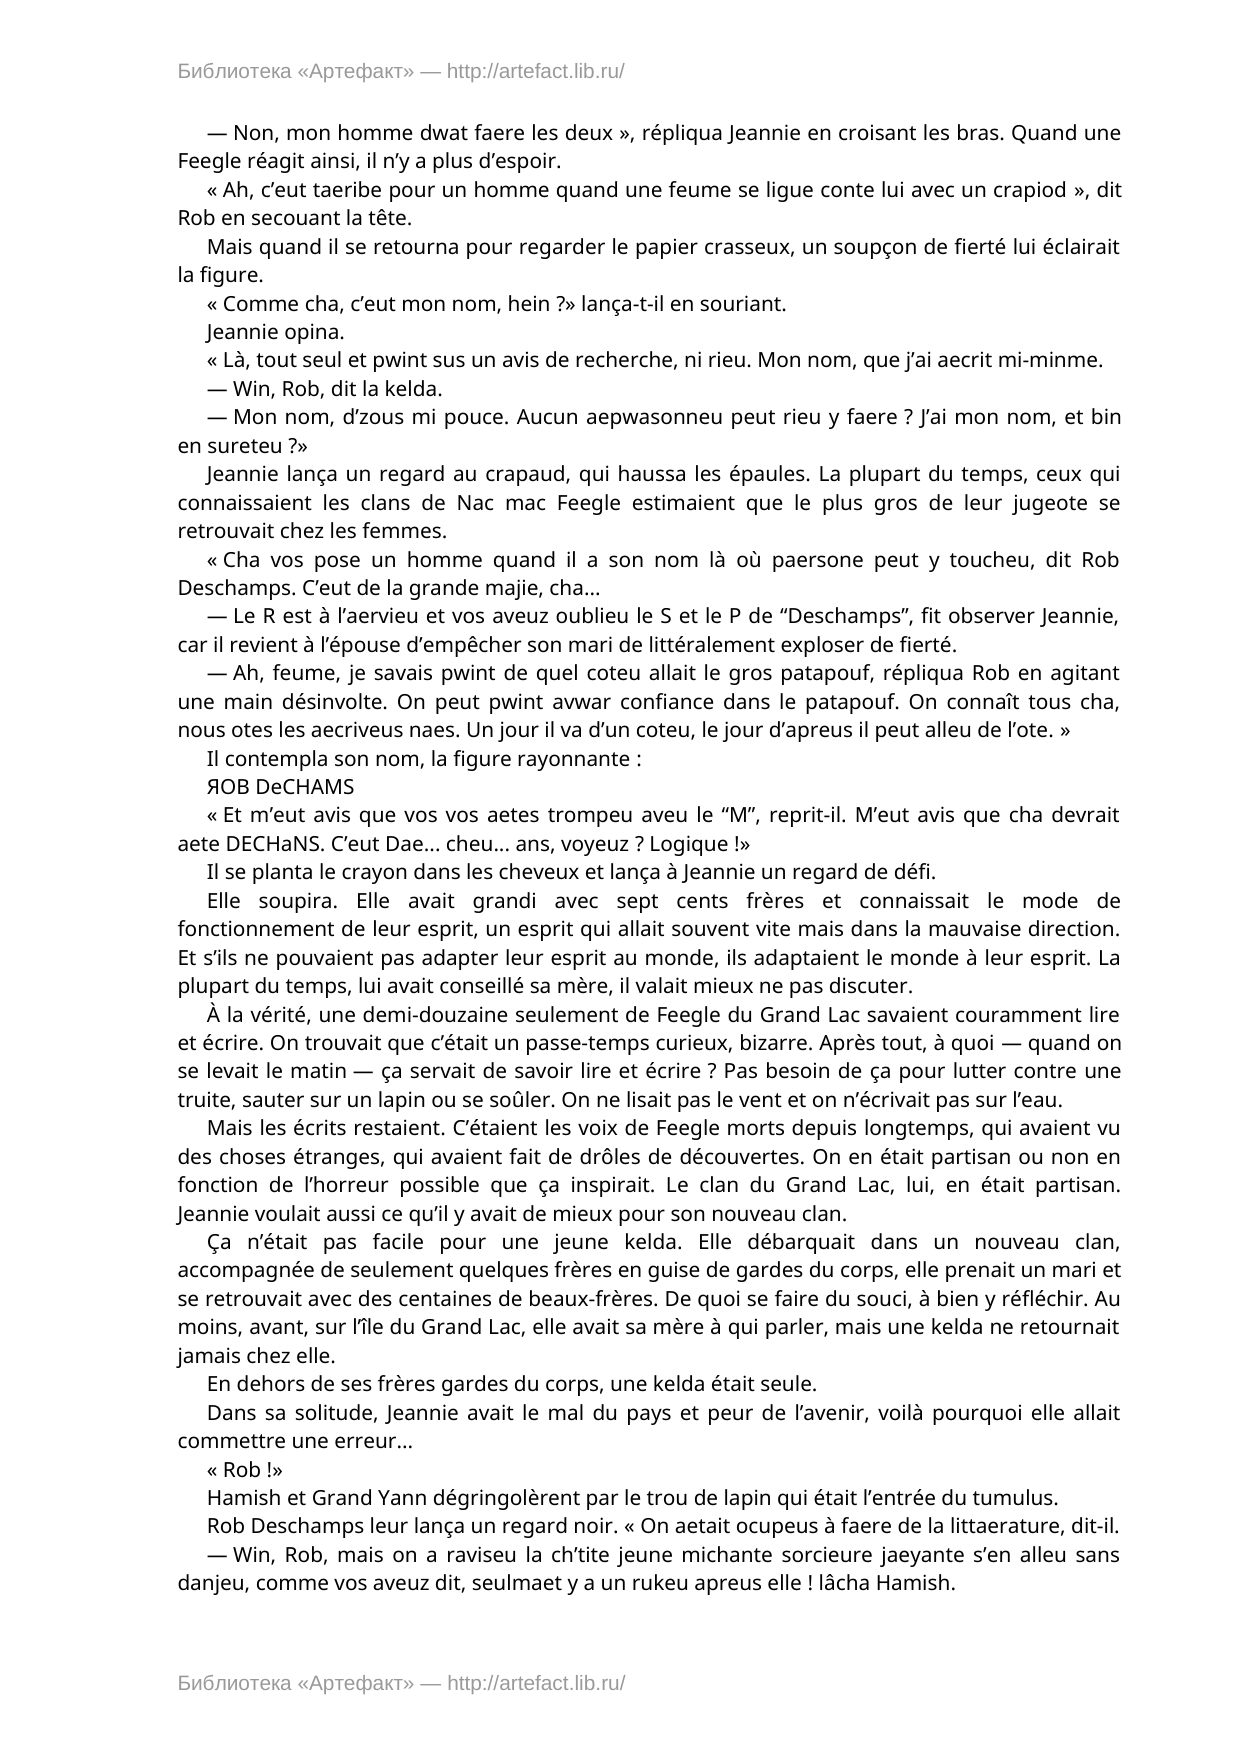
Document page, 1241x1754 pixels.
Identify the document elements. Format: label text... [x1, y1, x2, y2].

text ЯOB DeCHAMS [177, 772, 1122, 801]
text Il contempla son nom, la figure rayonnante : [177, 744, 1122, 772]
text Jeannie lança un regard au crapaud, qui haussa les épaules. La plupart du temps, ceux qui connaissaient les clans de Nac mac Feegle estimaient que le plus gros de leur jugeote se retrouvait chez les femmes. [177, 459, 1122, 545]
text Mais quand il se retourna pour regarder le papier crasseux, un soupçon de fierté lui éclairait la figure. [177, 232, 1122, 289]
text « Comme cha, c’eut mon nom, hein ?» lança-t-il en souriant. [177, 289, 1122, 317]
text Hamish et Grand Yann dégringolèrent par le trou de lapin qui était l’entrée du tumulus. [177, 1483, 1122, 1512]
text « Et m’eut avis que vos vos aetes trompeu aveu le “M”, reprit-il. M’eut avis que cha devrait aete DECHaNS. C’eut Dae... cheu... ans, voyeuz ? Logique !» [177, 801, 1122, 857]
text — Win, Rob, mais on a raviseu la ch’tite jeune michante sorcieure jaeyante s’en alleu sans danjeu, comme vos aveuz dit, seulmaet y a un rukeu apreus elle ! lâcha Hamish. [177, 1540, 1122, 1597]
text — Le R est à l’aervieu et vos aveuz oublieu le S et le P de “Deschamps”, fit observer Jeannie, car il revient à l’épouse d’empêcher son mari de littéralement exploser de fierté. [177, 602, 1122, 658]
text Mais les écrits restaient. C’étaient les voix de Feegle morts depuis longtemps, qui avaient vu des choses étranges, qui avaient fait de drôles de découvertes. On en était partisan ou non en fonction de l’horreur possible que ça inspirait. Le clan du Grand Lac, lui, en était partisan. Jeannie voulait aussi ce qu’il y avait de mieux pour son nouveau clan. [177, 1113, 1122, 1227]
text « Là, tout seul et pwint sus un avis de recherche, ni rieu. Mon nom, que j’ai aecrit mi-minme. [177, 346, 1122, 374]
text Il se planta le crayon dans les cheveux et lança à Jeannie un regard de défi. [177, 857, 1122, 886]
text « Ah, c’eut taeribe pour un homme quand une feume se ligue conte lui avec un crapiod », dit Rob en secouant la tête. [177, 175, 1122, 232]
text Ça n’était pas facile pour une jeune kelda. Elle débarquait dans un nouveau clan, accompagnée de seulement quelques frères en guise de gardes du corps, elle prenait un mari et se retrouvait avec des centaines de beaux-frères. De quoi se faire du souci, à bien y réfléchir. Au moins, avant, sur l’île du Grand Lac, elle avait sa mère à qui parler, mais une kelda ne retournait jamais chez elle. [177, 1227, 1122, 1369]
text Rob Deschamps leur lança un regard noir. « On aetait ocupeus à faere de la littaerature, dit-il. [177, 1512, 1122, 1540]
text En dehors de ses frères gardes du corps, une kelda était seule. [177, 1369, 1122, 1398]
text À la vérité, une demi-douzaine seulement de Feegle du Grand Lac savaient couramment lire et écrire. On trouvait que c’était un passe-temps curieux, bizarre. Après tout, à quoi — quand on se levait le matin — ça servait de savoir lire et écrire ? Pas besoin de ça pour lutter contre une truite, sauter sur un lapin ou se soûler. On ne lisait pas le vent et on n’écrivait pas sur l’eau. [177, 1000, 1122, 1113]
text — Ah, feume, je savais pwint de quel coteu allait le gros patapouf, répliqua Rob en agitant une main désinvolte. On peut pwint avwar confiance dans le patapouf. On connaît tous cha, nous otes les aecriveus naes. Un jour il va d’un coteu, le jour d’apreus il peut alleu de l’ote. » [177, 658, 1122, 744]
text — Mon nom, d’zous mi pouce. Aucun aepwasonneu peut rieu y faere ? J’ai mon nom, et bin en sureteu ?» [177, 402, 1122, 459]
text — Non, mon homme dwat faere les deux », répliqua Jeannie en croisant les bras. Quand une Feegle réagit ainsi, il n’y a plus d’espoir. [177, 118, 1122, 175]
text « Rob !» [177, 1455, 1122, 1483]
text — Win, Rob, dit la kelda. [177, 374, 1122, 402]
text « Cha vos pose un homme quand il a son nom là où paersone peut y toucheu, dit Rob Deschamps. C’eut de la grande majie, cha... [177, 545, 1122, 602]
text Elle soupira. Elle avait grandi avec sept cents frères et connaissait le mode de fonctionnement de leur esprit, un esprit qui allait souvent vite mais dans la mauvaise direction. Et s’ils ne pouvaient pas adapter leur esprit au monde, ils adaptaient le monde à leur esprit. La plupart du temps, lui avait conseillé sa mère, il valait mieux ne pas discuter. [177, 886, 1122, 1000]
text Dans sa solitude, Jeannie avait le mal du pays et peur de l’avenir, voilà pourquoi elle allait commettre une erreur... [177, 1398, 1122, 1455]
text Jeannie opina. [177, 317, 1122, 346]
